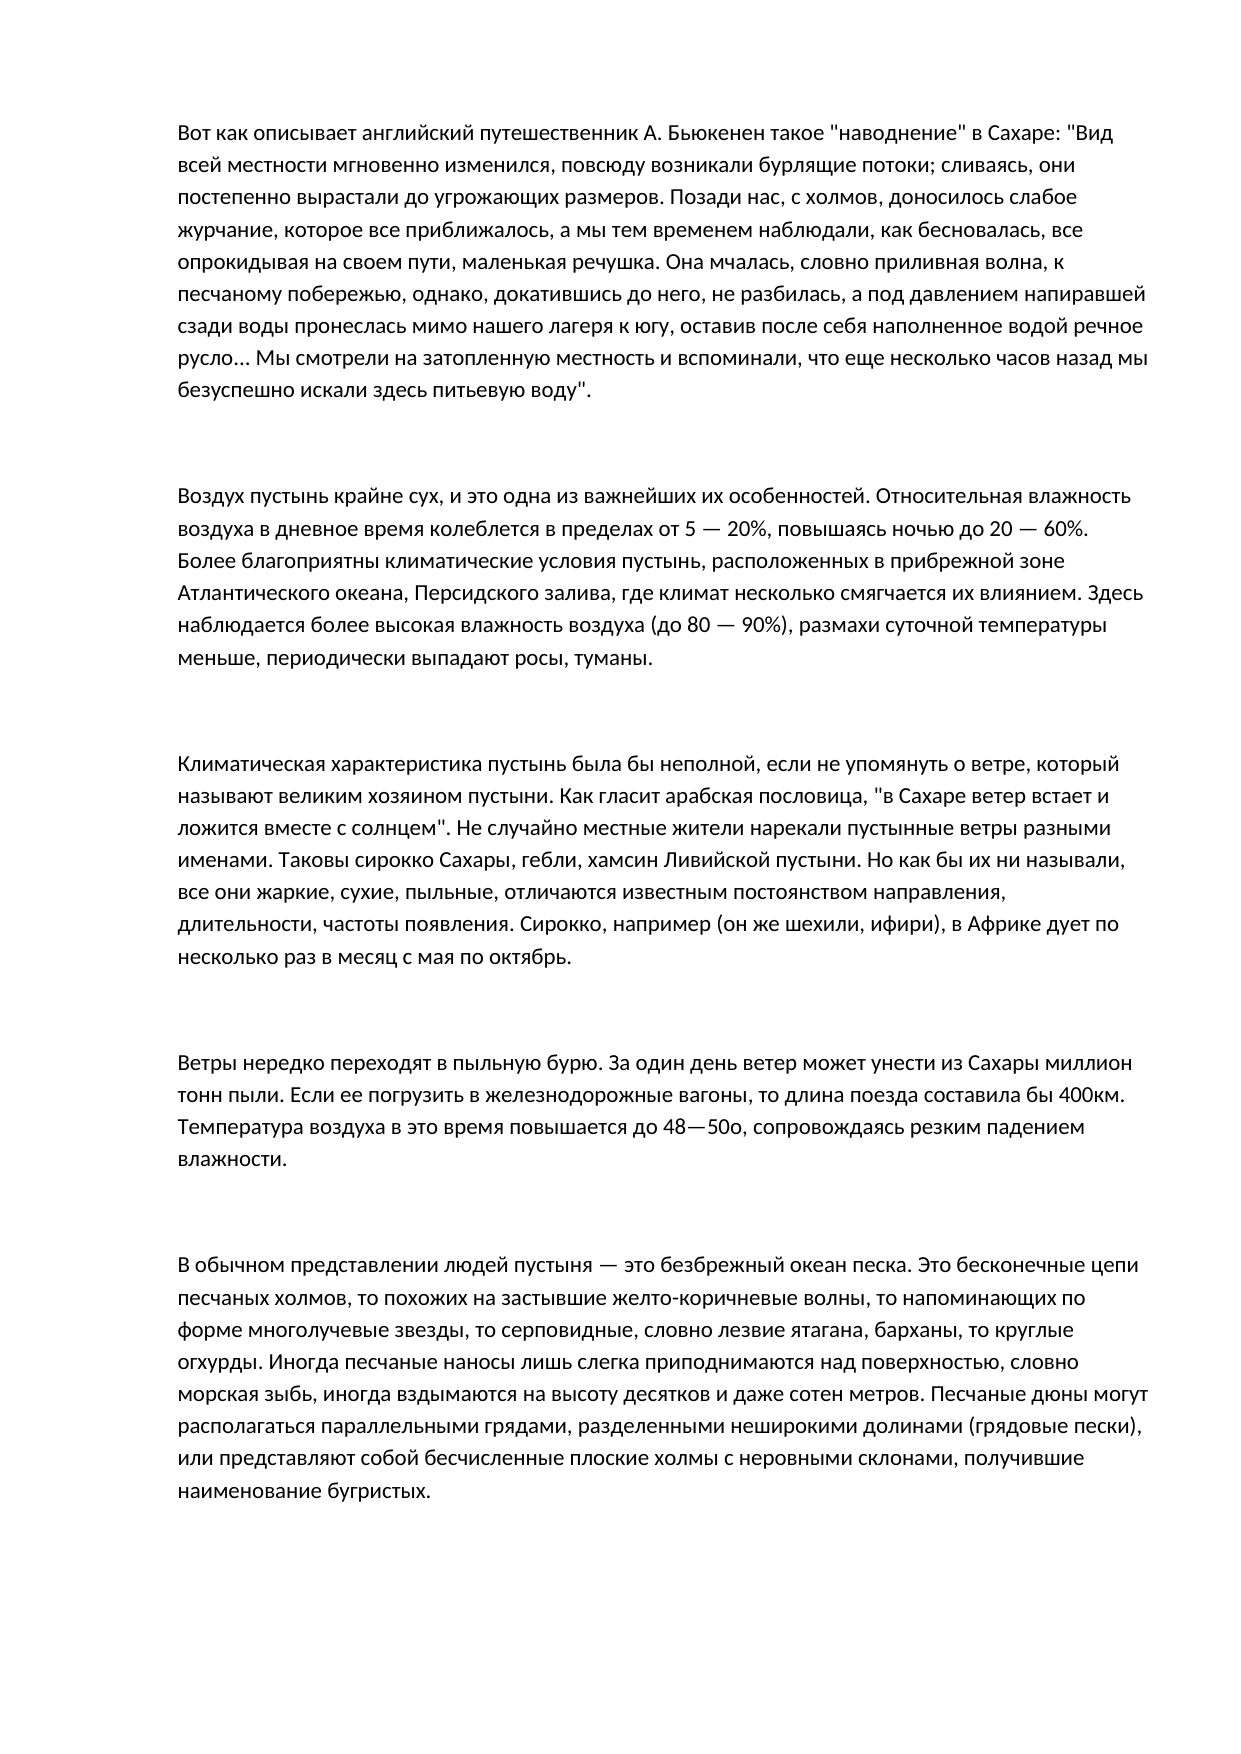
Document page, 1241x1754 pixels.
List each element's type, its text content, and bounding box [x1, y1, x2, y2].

text В обычном представлении людей пустыня — это безбрежный океан песка. Это бесконечные цепи песчаных холмов, то похожих на застывшие желто-коричневые волны, то напоминающих по форме многолучевые звезды, то серповидные, словно лезвие ятагана, барханы, то круглые огхурды. Иногда песчаные наносы лишь слегка приподнимаются над поверхностью, словно морская зыбь, иногда вздымаются на высоту десятков и даже сотен метров. Песчаные дюны могут располагаться параллельными грядами, разделенными неширокими долинами (грядовые пески), или представляют собой бесчисленные плоские холмы с неровными склонами, получившие наименование бугристых. [177, 1250, 1152, 1504]
text Воздух пустынь крайне сух, и это одна из важнейших их особенностей. Относительная влажность воздуха в дневное время колеблется в пределах от 5 — 20%, повышаясь ночью до 20 — 60%. Более благоприятны климатические условия пустынь, расположенных в прибрежной зоне Атлантического океана, Персидского залива, где климат несколько смягчается их влиянием. Здесь наблюдается более высокая влажность воздуха (до 80 — 90%), размахи суточной температуры меньше, периодически выпадают росы, туманы. [177, 482, 1152, 671]
text Ветры нередко переходят в пыльную бурю. За один день ветер может унести из Сахары миллион тонн пыли. Если ее погрузить в железнодорожные вагоны, то длина поезда составила бы 400км. Температура воздуха в это время повышается до 48—50о, сопровождаясь резким падением влажности. [177, 1048, 1152, 1172]
text Климатическая характеристика пустынь была бы неполной, если не упомянуть о ветре, который называют великим хозяином пустыни. Как гласит арабская пословица, "в Сахаре ветер встает и ложится вместе с солнцем". Не случайно местные жители нарекали пустынные ветры разными именами. Таковы сирокко Сахары, гебли, хамсин Ливийской пустыни. Но как бы их ни называли, все они жаркие, сухие, пыльные, отличаются известным постоянством направления, длительности, частоты появления. Сирокко, например (он же шехили, ифири), в Африке дует по несколько раз в месяц с мая по октябрь. [177, 749, 1152, 970]
text Вот как описывает английский путешественник А. Бьюкенен такое "наводнение" в Сахаре: "Вид всей местности мгновенно изменился, повсюду возникали бурлящие потоки; сливаясь, они постепенно вырастали до угрожающих размеров. Позади нас, с холмов, доносилось слабое журчание, которое все приближалось, а мы тем временем наблюдали, как бесновалась, все опрокидывая на своем пути, маленькая речушка. Она мчалась, словно приливная волна, к песчаному побережью, однако, докатившись до него, не разбилась, а под давлением напиравшей сзади воды пронеслась мимо нашего лагеря к югу, оставив после себя наполненное водой речное русло... Мы смотрели на затопленную местность и вспоминали, что еще несколько часов назад мы безуспешно искали здесь питьевую воду". [177, 118, 1152, 404]
